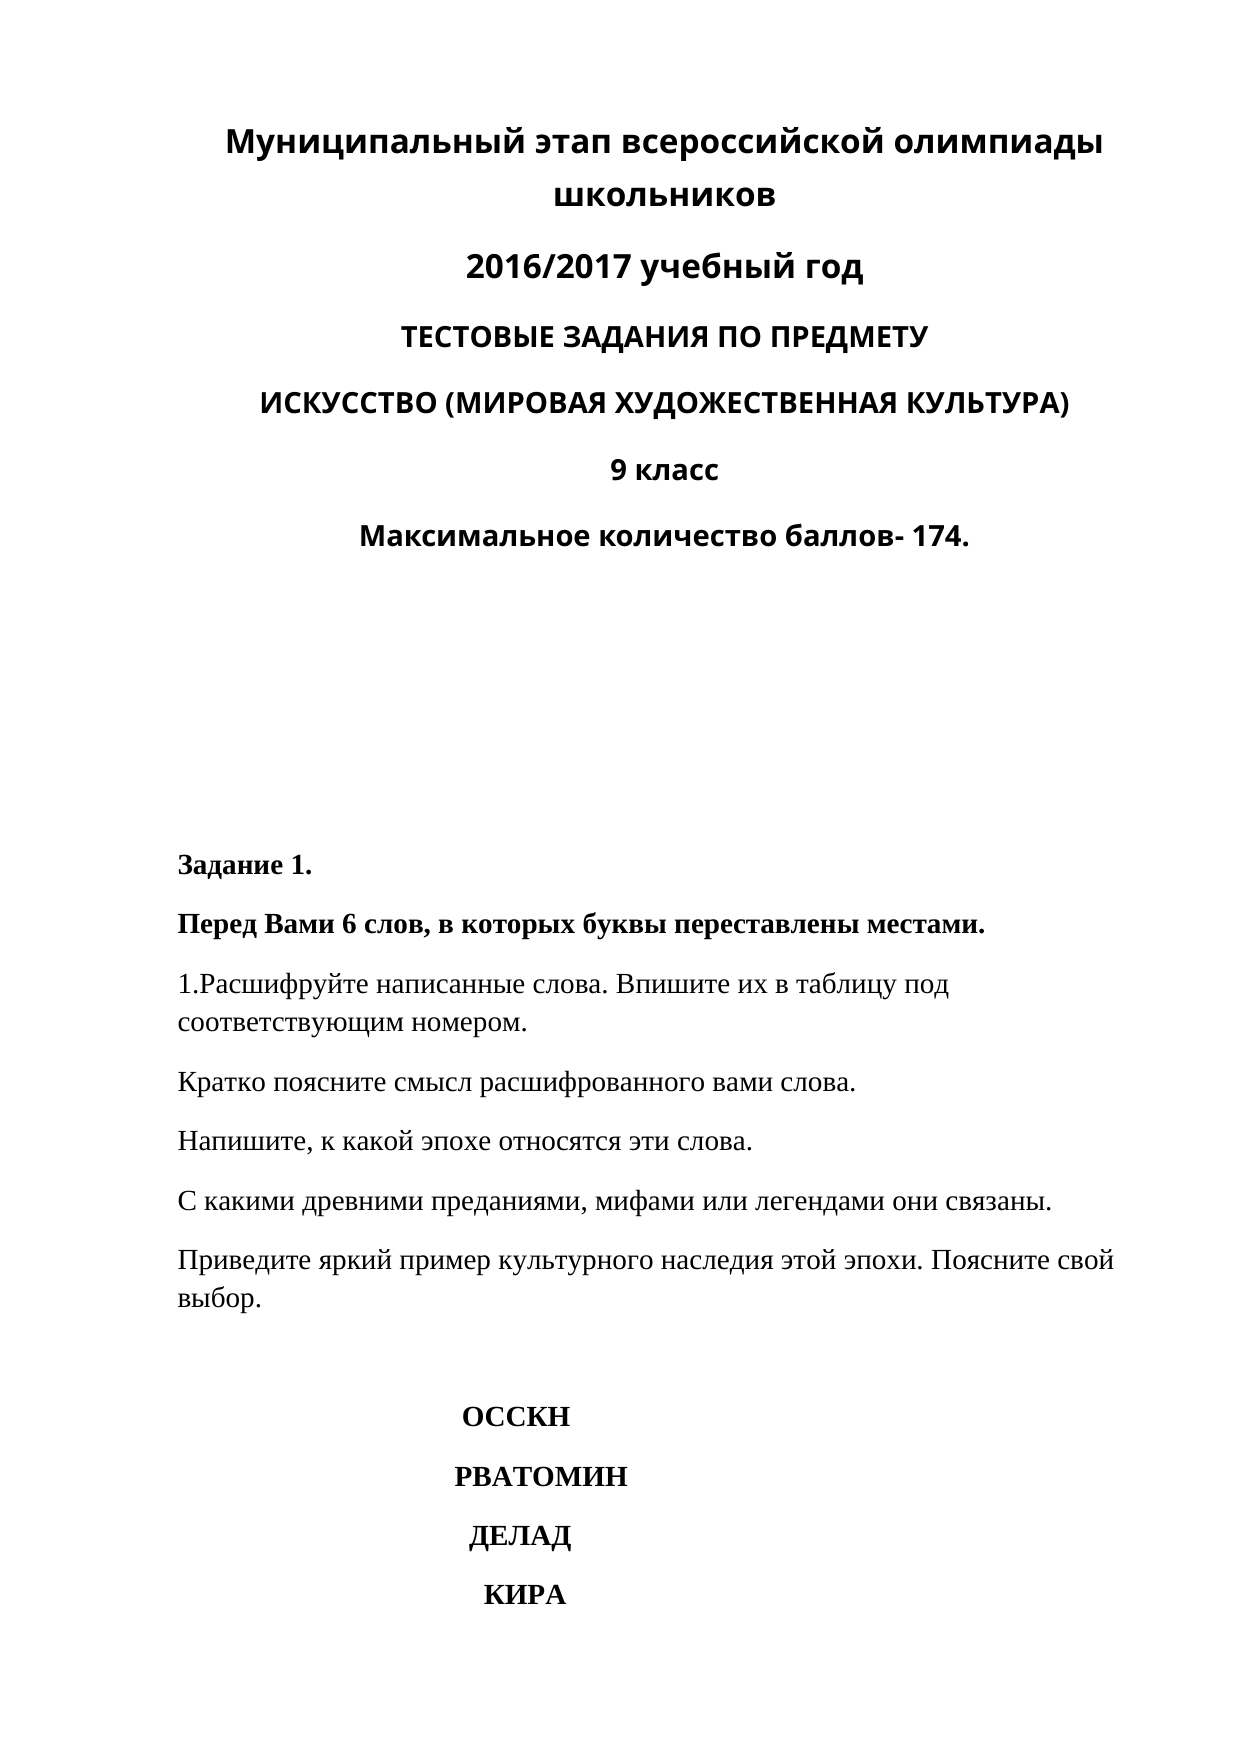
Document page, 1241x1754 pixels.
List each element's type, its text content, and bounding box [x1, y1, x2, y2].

text ТЕСТОВЫЕ ЗАДАНИЯ ПО ПРЕДМЕТУ [177, 316, 1152, 356]
text ОССКН [177, 1399, 1152, 1433]
text Перед Вами 6 слов, в которых буквы переставлены местами. [177, 907, 1152, 940]
text 2016/2017 учебный год [177, 243, 1152, 289]
text Задание 1. [177, 847, 1152, 881]
text Муниципальный этап всероссийской олимпиады школьников [177, 118, 1152, 216]
text Напишите, к какой эпохе относятся эти слова. [177, 1123, 1152, 1157]
text РВАТОМИН [177, 1459, 1152, 1492]
text 9 класс [177, 449, 1152, 489]
text Приведите яркий пример культурного наследия этой эпохи. Поясните свой выбор. [177, 1242, 1152, 1314]
text ДЕЛАД [177, 1518, 1152, 1552]
text С какими древними преданиями, мифами или легендами они связаны. [177, 1183, 1152, 1216]
text ИСКУССТВО (МИРОВАЯ ХУДОЖЕСТВЕННАЯ КУЛЬТУРА) [177, 383, 1152, 422]
text КИРА [177, 1577, 1152, 1611]
text 1.Расшифруйте написанные слова. Впишите их в таблицу под соответствующим номером. [177, 966, 1152, 1038]
text Кратко поясните смысл расшифрованного вами слова. [177, 1064, 1152, 1097]
text Максимальное количество баллов- 174. [177, 516, 1152, 555]
